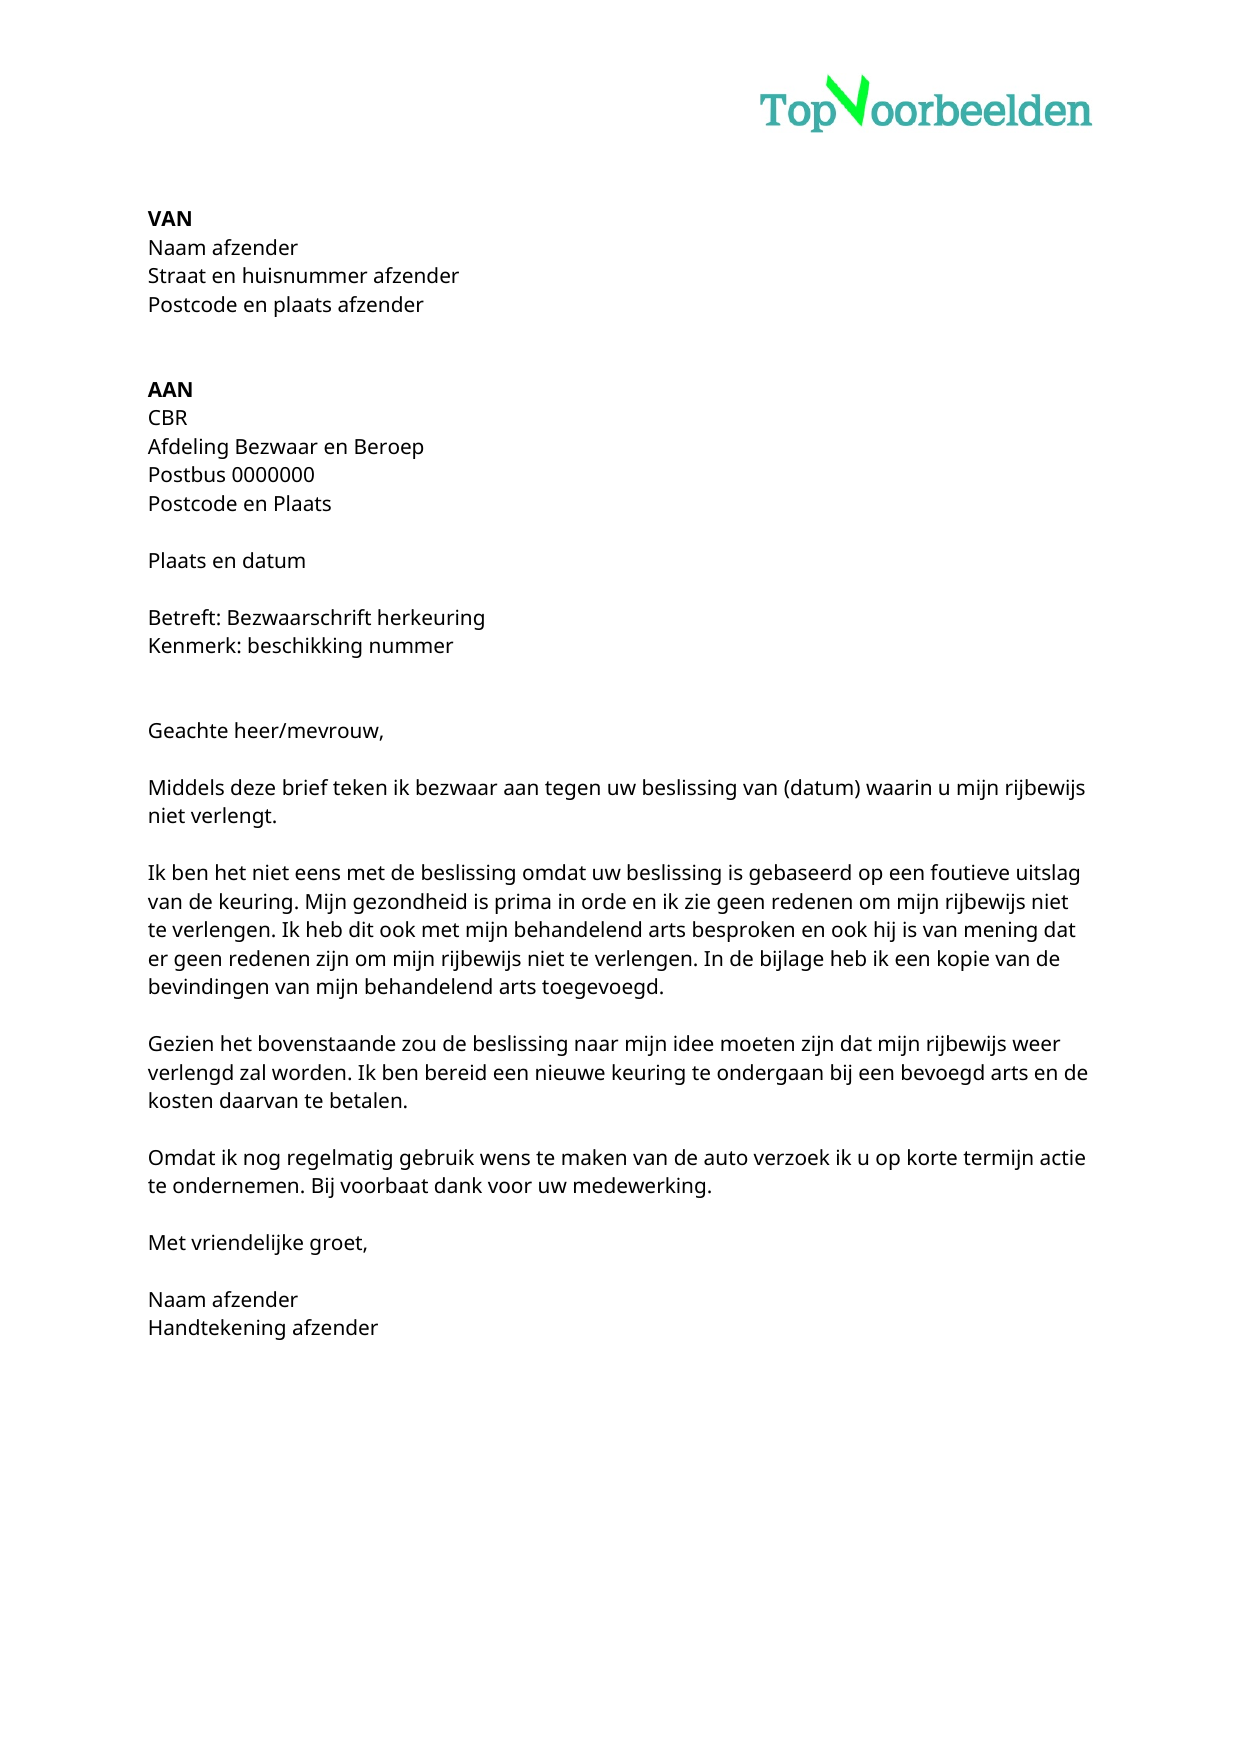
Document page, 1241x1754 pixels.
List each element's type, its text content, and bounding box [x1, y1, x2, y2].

text Straat en huisnummer afzender [148, 261, 1093, 290]
picture [759, 73, 1093, 133]
text Middels deze brief teken ik bezwaar aan tegen uw beslissing van (datum) waarin u mijn rijbewijs niet verlengt. [148, 773, 1093, 830]
text Naam afzender [148, 1285, 1093, 1313]
text VAN [148, 204, 1093, 233]
text AAN [148, 375, 1093, 403]
text Kenmerk: beschikking nummer [148, 631, 1093, 659]
text Postcode en plaats afzender [148, 290, 1093, 318]
text Geachte heer/mevrouw, [148, 716, 1093, 745]
text Naam afzender [148, 233, 1093, 261]
text Omdat ik nog regelmatig gebruik wens te maken van de auto verzoek ik u op korte termijn actie te ondernemen. Bij voorbaat dank voor uw medewerking. [148, 1143, 1093, 1200]
text Handtekening afzender [148, 1313, 1093, 1342]
text Postcode en Plaats [148, 489, 1093, 517]
text Ik ben het niet eens met de beslissing omdat uw beslissing is gebaseerd op een foutieve uitslag van de keuring. Mijn gezondheid is prima in orde en ik zie geen redenen om mijn rijbewijs niet te verlengen. Ik heb dit ook met mijn behandelend arts besproken en ook hij is van mening dat er geen redenen zijn om mijn rijbewijs niet te verlengen. In de bijlage heb ik een kopie van de bevindingen van mijn behandelend arts toegevoegd. [148, 858, 1093, 1001]
text Met vriendelijke groet, [148, 1228, 1093, 1257]
text Plaats en datum [148, 546, 1093, 574]
text Postbus 0000000 [148, 460, 1093, 489]
text Afdeling Bezwaar en Beroep [148, 432, 1093, 460]
text CBR [148, 403, 1093, 432]
text Betreft: Bezwaarschrift herkeuring [148, 603, 1093, 631]
text Gezien het bovenstaande zou de beslissing naar mijn idee moeten zijn dat mijn rijbewijs weer verlengd zal worden. Ik ben bereid een nieuwe keuring te ondergaan bij een bevoegd arts en de kosten daarvan te betalen. [148, 1029, 1093, 1114]
